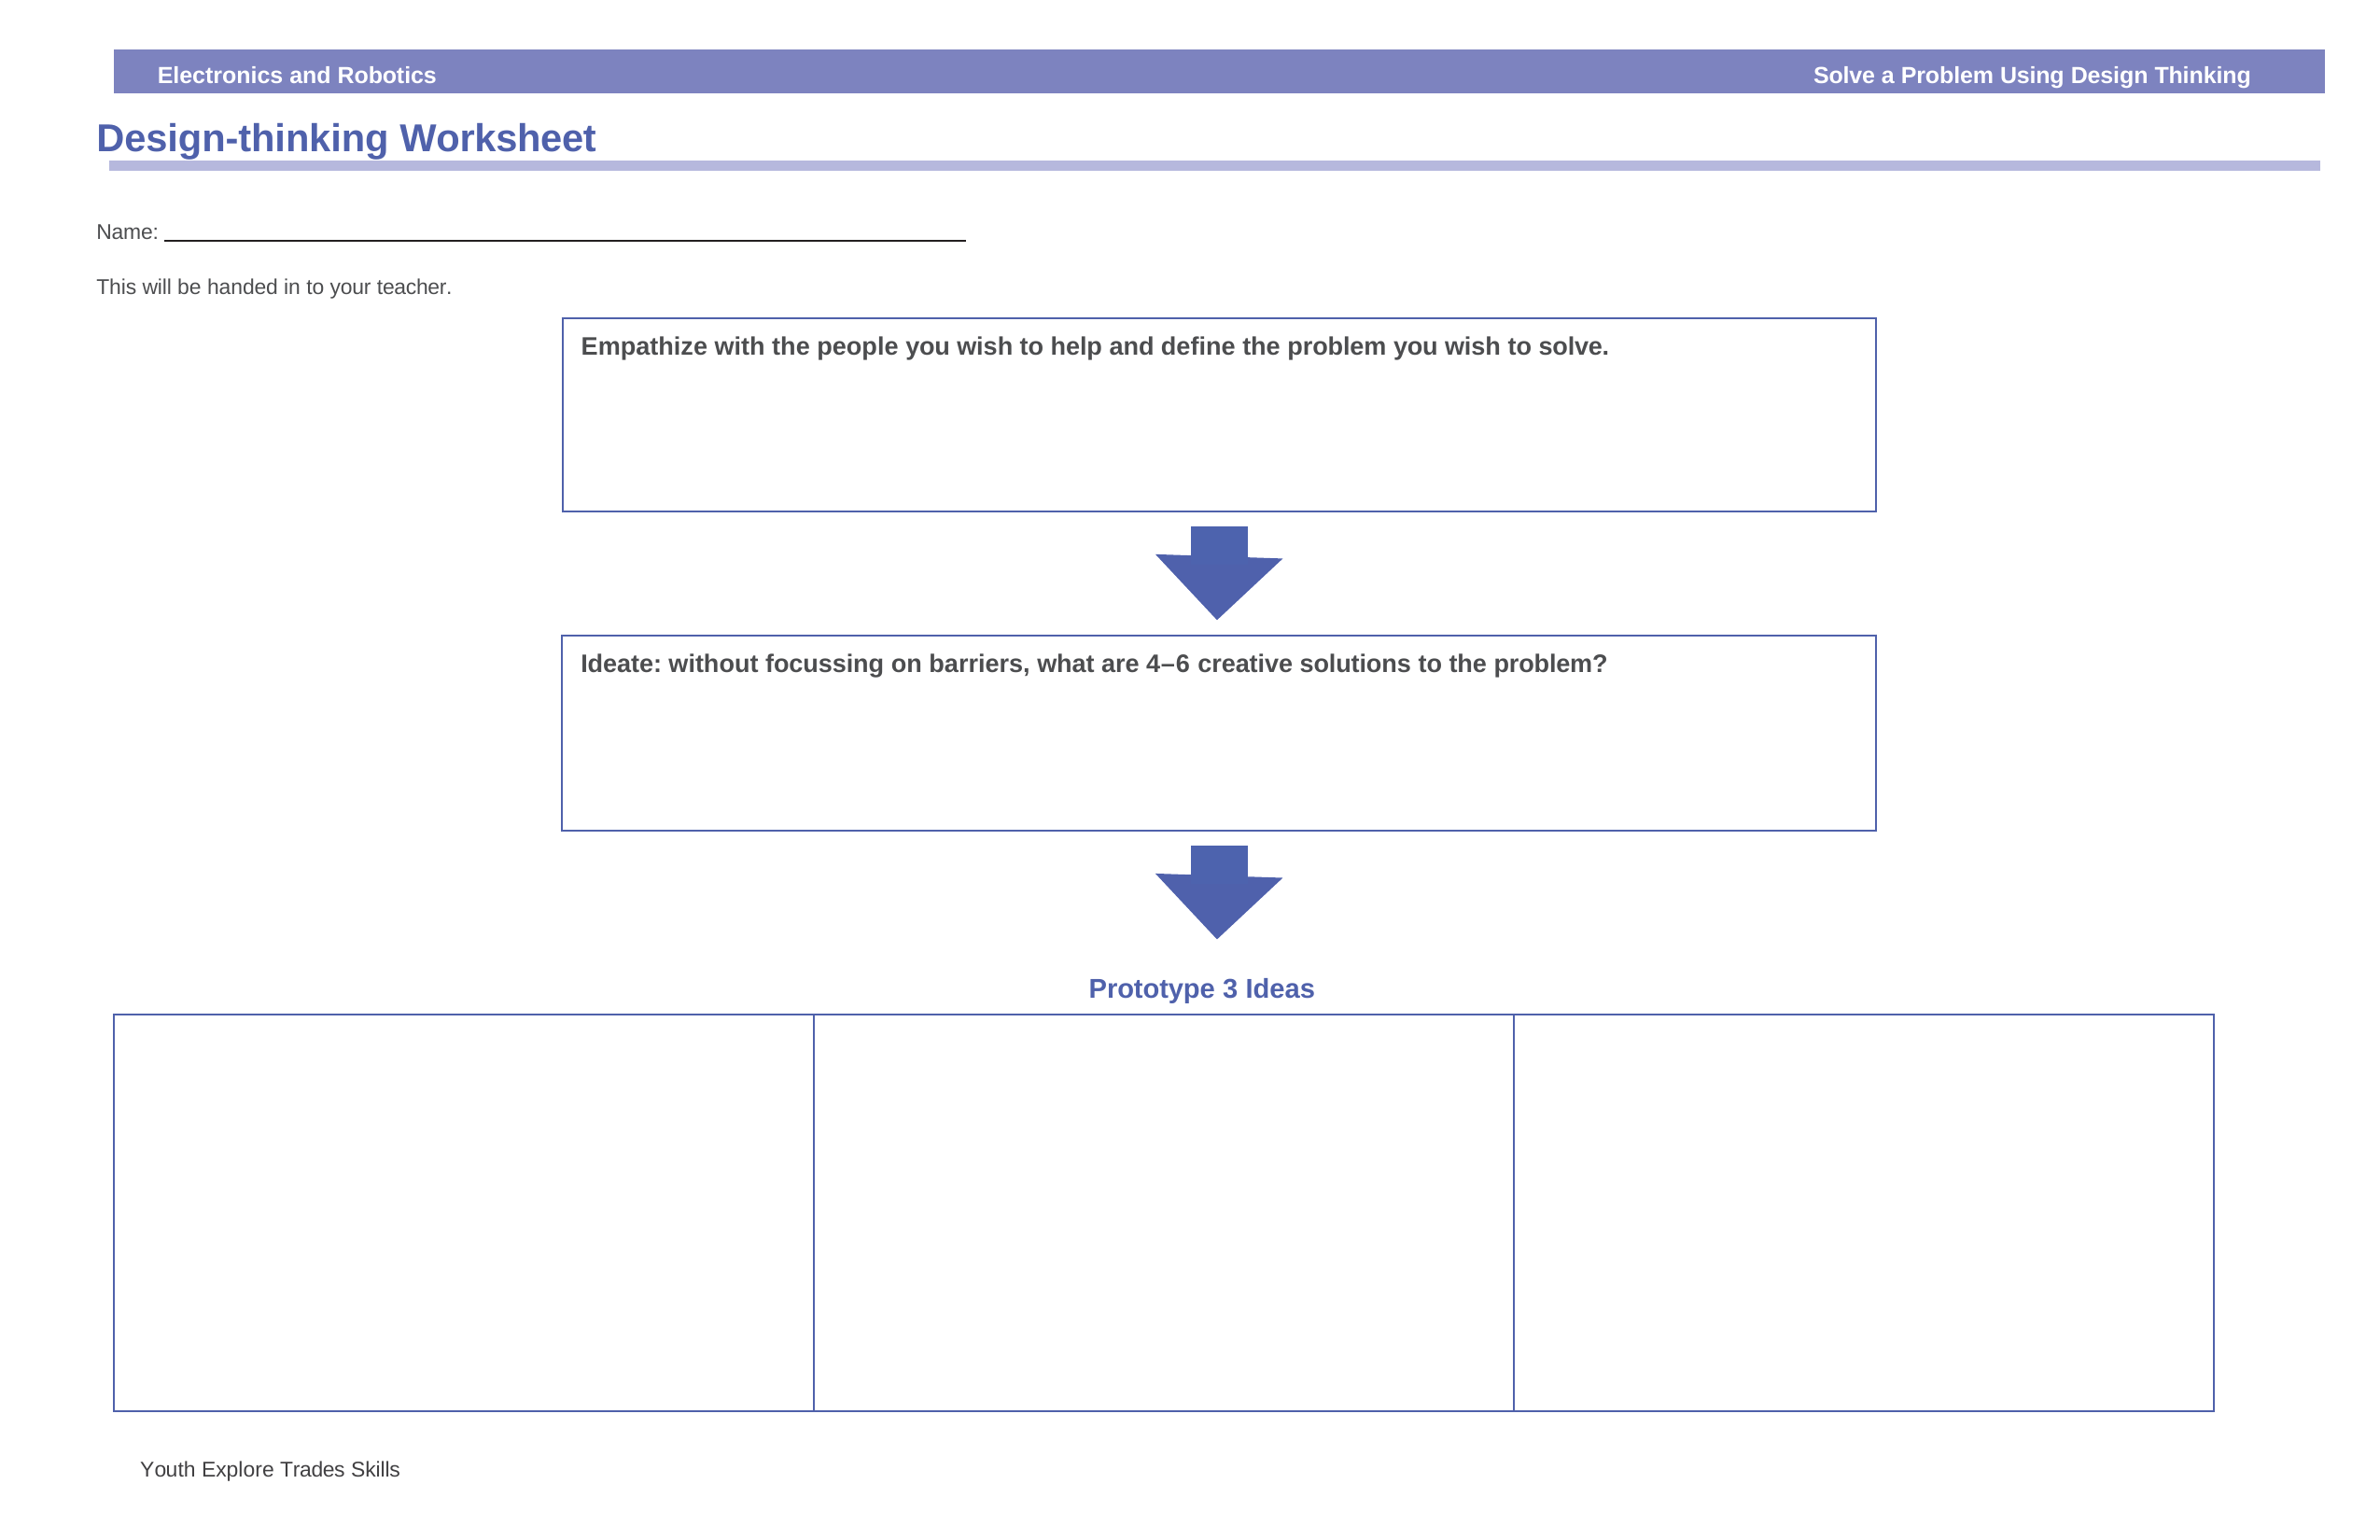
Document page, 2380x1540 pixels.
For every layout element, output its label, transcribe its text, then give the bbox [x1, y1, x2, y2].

text Name: [96, 218, 2323, 244]
text Design-thinking Worksheet [96, 115, 2323, 160]
subtitle Prototype 3 Ideas [81, 973, 2322, 1004]
text This will be handed in to your teacher. [96, 274, 2323, 299]
